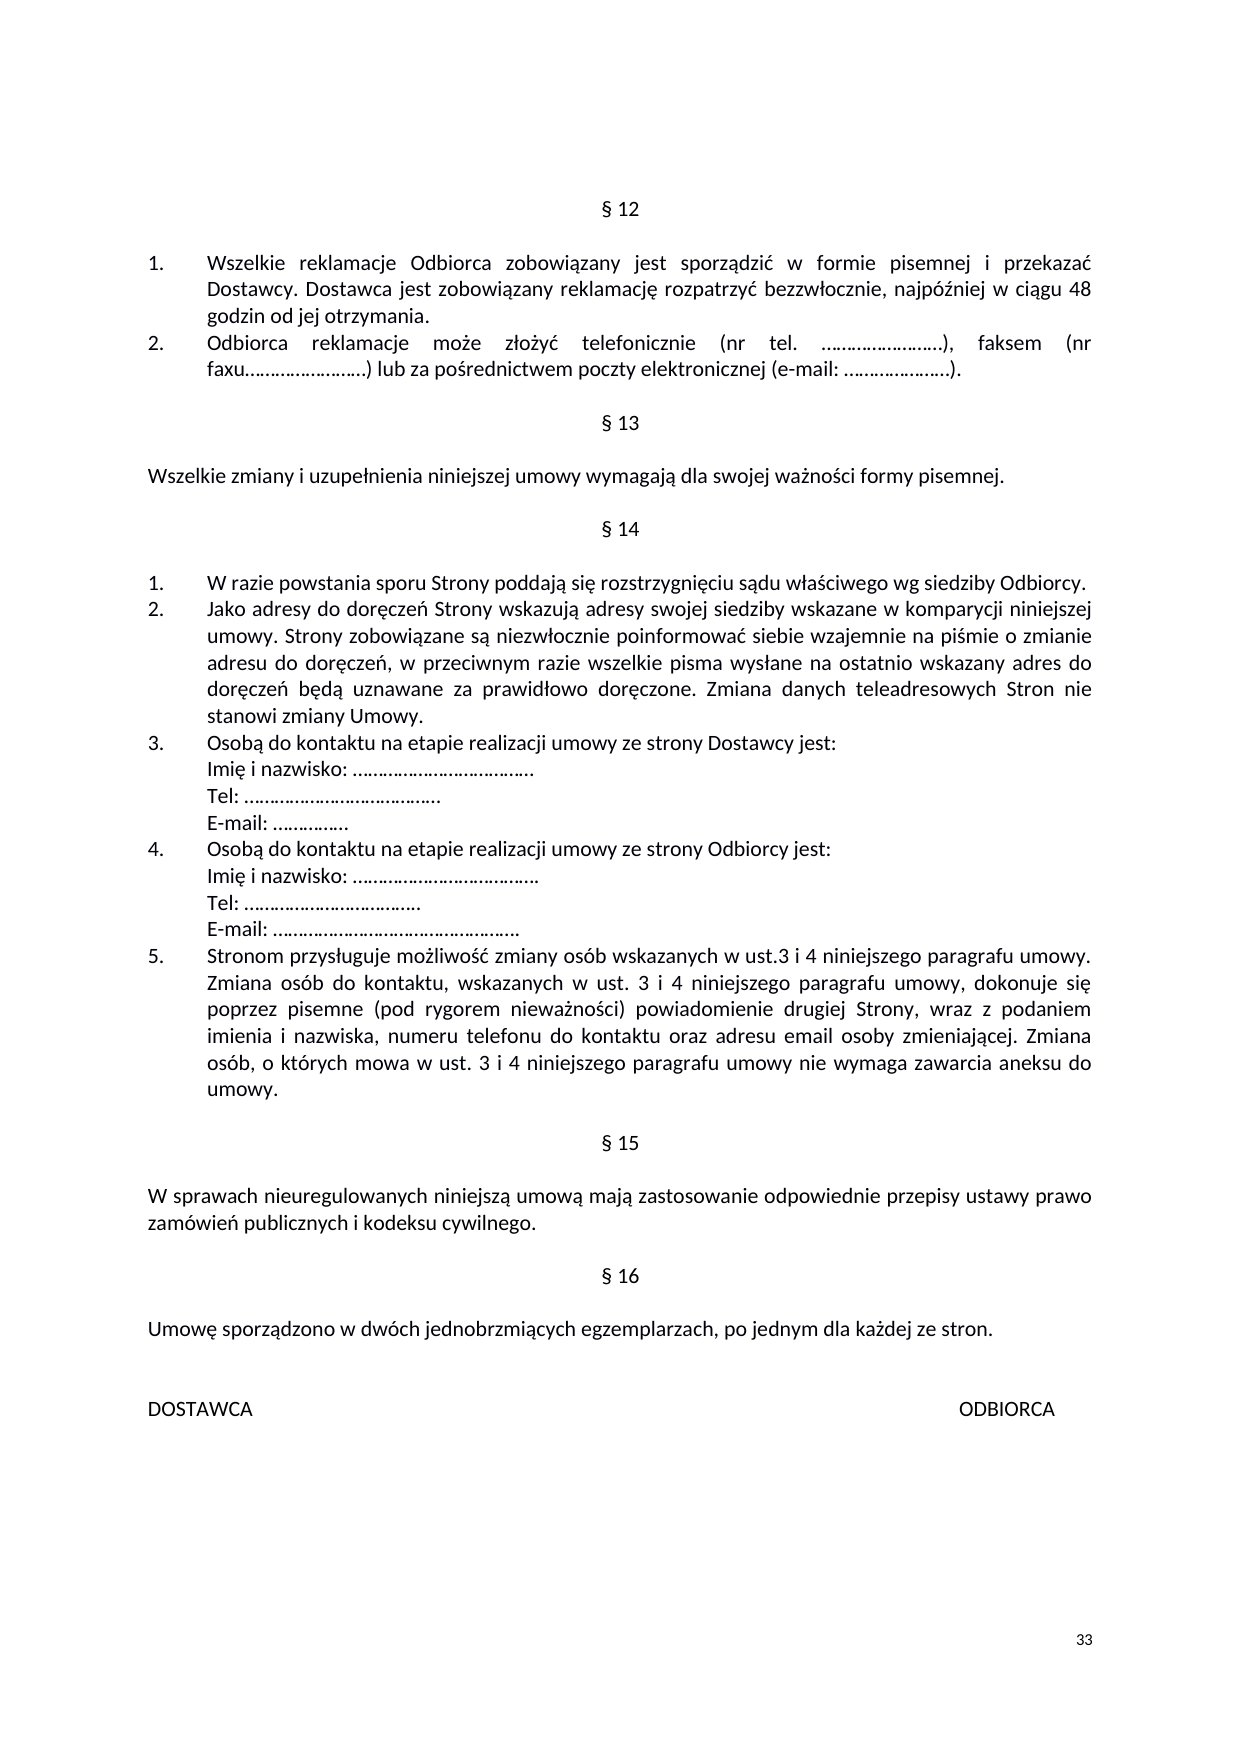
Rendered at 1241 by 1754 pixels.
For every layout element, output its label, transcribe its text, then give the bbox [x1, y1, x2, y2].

list Jako adresy do doręczeń Strony wskazują adresy swojej siedziby wskazane w komparycji niniejszej umowy. Strony zobowiązane są niezwłocznie poinformować siebie wzajemnie na piśmie o zmianie adresu do doręczeń, w przeciwnym razie wszelkie pisma wysłane na ostatnio wskazany adres do doręczeń będą uznawane za prawidłowo doręczone. Zmiana danych teleadresowych Stron nie stanowi zmiany Umowy. [148, 595, 1093, 729]
list Wszelkie reklamacje Odbiorca zobowiązany jest sporządzić w formie pisemnej i przekazać Dostawcy. Dostawca jest zobowiązany reklamację rozpatrzyć bezzwłocznie, najpóźniej w ciągu 48 godzin od jej otrzymania. [148, 249, 1093, 329]
text § 15 [148, 1129, 1092, 1155]
text DOSTAWCA ODBIORCA [148, 1395, 1092, 1422]
list Odbiorca reklamacje może złożyć telefonicznie (nr tel. ……………………), faksem (nr faxu……………………) lub za pośrednictwem poczty elektronicznej (e-mail: …………………). [148, 329, 1093, 382]
text § 13 [148, 409, 1092, 435]
list W razie powstania sporu Strony poddają się rozstrzygnięciu sądu właściwego wg siedziby Odbiorcy. [148, 569, 1093, 595]
text § 16 [148, 1262, 1092, 1289]
text Umowę sporządzono w dwóch jednobrzmiących egzemplarzach, po jednym dla każdej ze stron. [148, 1315, 1093, 1342]
list Osobą do kontaktu na etapie realizacji umowy ze strony Odbiorcy jest: [148, 835, 1093, 862]
text W sprawach nieuregulowanych niniejszą umową mają zastosowanie odpowiednie przepisy ustawy prawo zamówień publicznych i kodeksu cywilnego. [148, 1182, 1092, 1235]
text § 14 [148, 515, 1092, 542]
text Imię i nazwisko: ………………………………. [207, 862, 1093, 889]
text Tel: …………………………….. [207, 889, 1093, 915]
text E-mail: …………………………………………. [207, 915, 1093, 942]
text E-mail: …………… [207, 809, 1093, 835]
text Imię i nazwisko: ……………………………… [207, 755, 1093, 782]
text Wszelkie zmiany i uzupełnienia niniejszej umowy wymagają dla swojej ważności formy pisemnej. [148, 462, 1093, 489]
list Osobą do kontaktu na etapie realizacji umowy ze strony Dostawcy jest: [148, 729, 1093, 755]
list Stronom przysługuje możliwość zmiany osób wskazanych w ust.3 i 4 niniejszego paragrafu umowy. Zmiana osób do kontaktu, wskazanych w ust. 3 i 4 niniejszego paragrafu umowy, dokonuje się poprzez pisemne (pod rygorem nieważności) powiadomienie drugiej Strony, wraz z podaniem imienia i nazwiska, numeru telefonu do kontaktu oraz adresu email osoby zmieniającej. Zmiana osób, o których mowa w ust. 3 i 4 niniejszego paragrafu umowy nie wymaga zawarcia aneksu do umowy. [148, 942, 1093, 1102]
text Tel: ………………………………… [207, 782, 1093, 809]
text § 12 [148, 195, 1092, 222]
